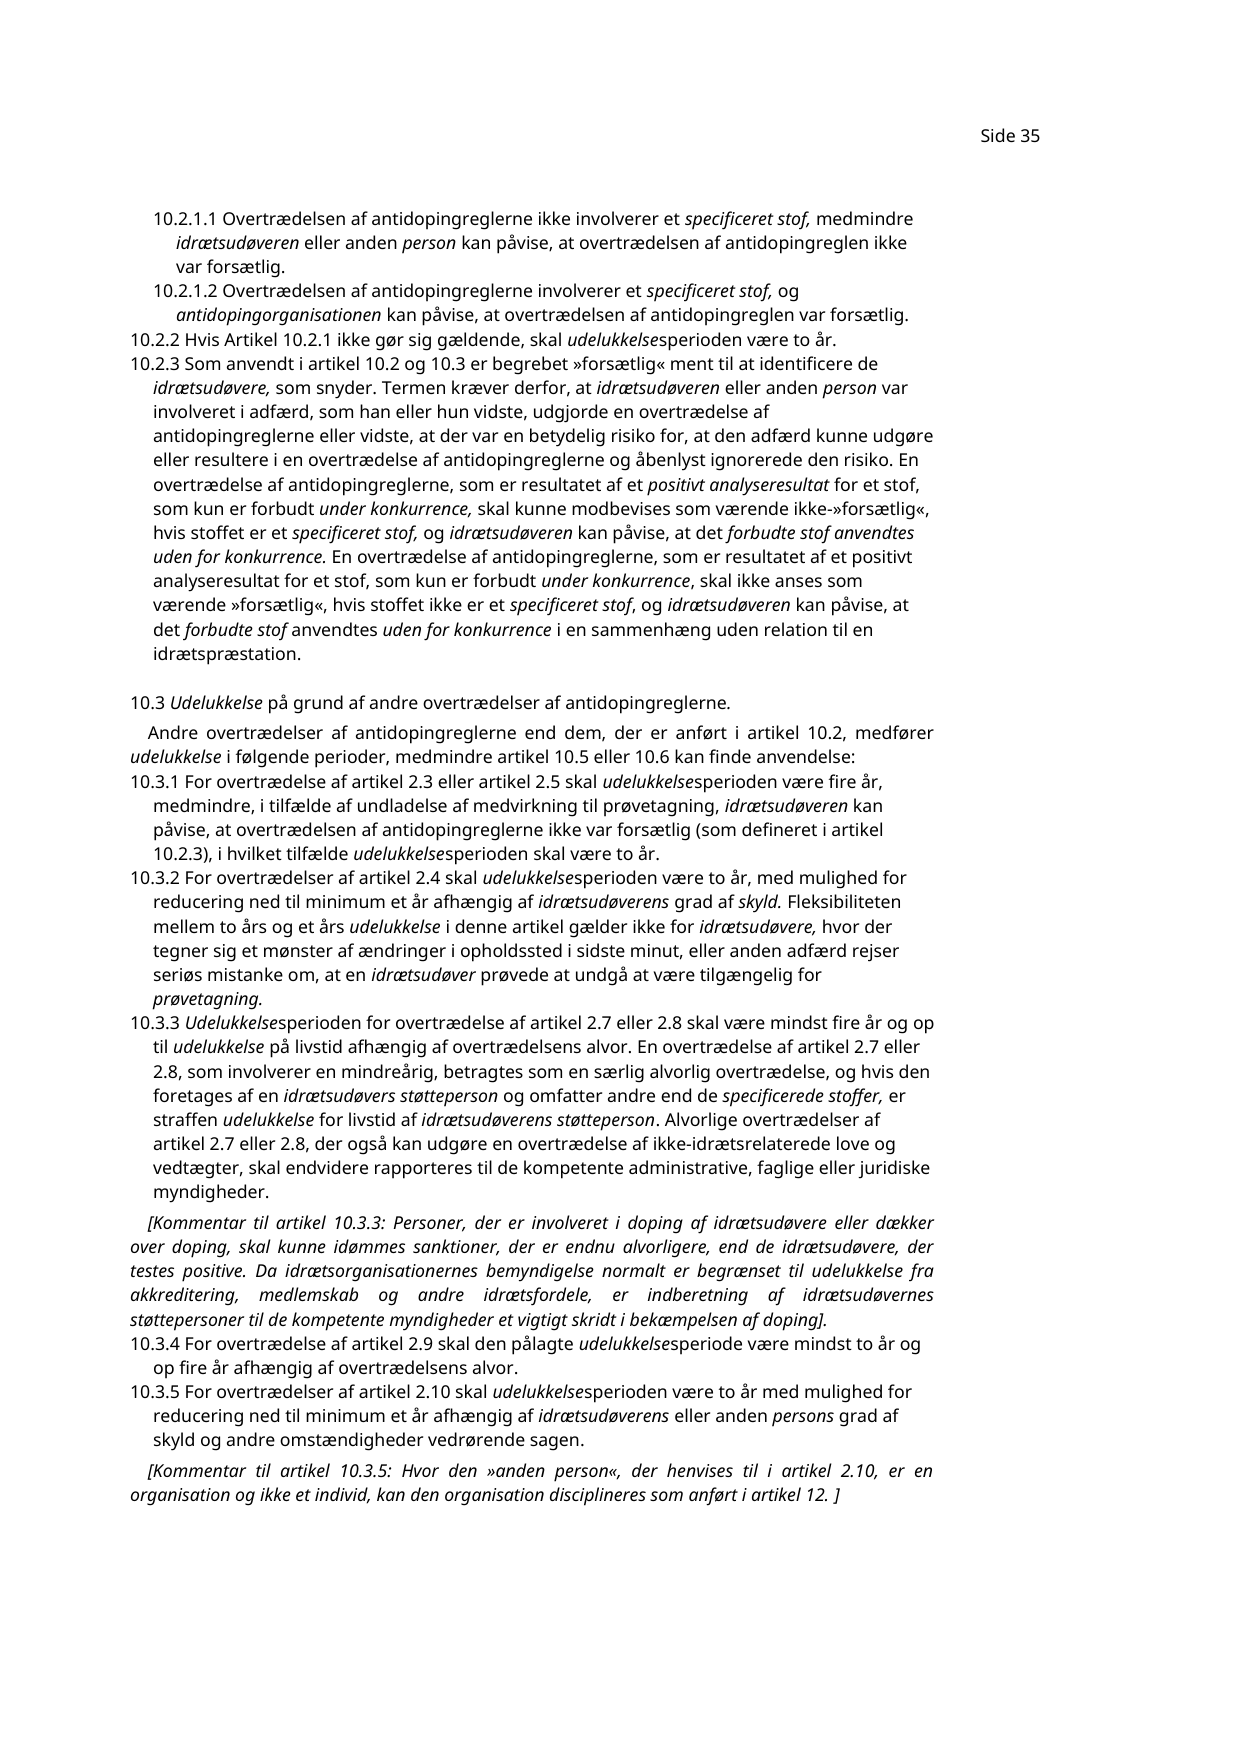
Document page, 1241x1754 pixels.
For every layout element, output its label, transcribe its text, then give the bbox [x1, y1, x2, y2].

text 10.2.1.2 Overtrædelsen af antidopingreglerne involverer et specificeret stof, og antidopingorganisationen kan påvise, at overtrædelsen af antidopingreglen var forsætlig. [153, 279, 935, 327]
text 10.2.1.1 Overtrædelsen af antidopingreglerne ikke involverer et specificeret stof, medmindre idrætsudøveren eller anden person kan påvise, at overtrædelsen af antidopingreglen ikke var forsætlig. [153, 206, 935, 279]
text [Kommentar til artikel 10.3.3: Personer, der er involveret i doping af idrætsudøvere eller dækker over doping, skal kunne idømmes sanktioner, der er endnu alvorligere, end de idrætsudøvere, der testes positive. Da idrætsorganisationernes bemyndigelse normalt er begrænset til udelukkelse fra akkreditering, medlemskab og andre idrætsfordele, er indberetning af idrætsudøvernes støttepersoner til de kompetente myndigheder et vigtigt skridt i bekæmpelsen af doping]. [130, 1210, 935, 1331]
text 10.3.4 For overtrædelse af artikel 2.9 skal den pålagte udelukkelsesperiode være mindst to år og op fire år afhængig af overtrædelsens alvor. [130, 1331, 935, 1379]
text [Kommentar til artikel 10.3.5: Hvor den »anden person«, der henvises til i artikel 2.10, er en organisation og ikke et individ, kan den organisation disciplineres som anført i artikel 12. ] [130, 1458, 935, 1507]
text 10.3.5 For overtrædelser af artikel 2.10 skal udelukkelsesperioden være to år med mulighed for reducering ned til minimum et år afhængig af idrætsudøverens eller anden persons grad af skyld og andre omstændigheder vedrørende sagen. [130, 1379, 935, 1452]
text 10.3 Udelukkelse på grund af andre overtrædelser af antidopingreglerne. [130, 690, 935, 714]
text 10.2.3 Som anvendt i artikel 10.2 og 10.3 er begrebet »forsætlig« ment til at identificere de idrætsudøvere, som snyder. Termen kræver derfor, at idrætsudøveren eller anden person var involveret i adfærd, som han eller hun vidste, udgjorde en overtrædelse af antidopingreglerne eller vidste, at der var en betydelig risiko for, at den adfærd kunne udgøre eller resultere i en overtrædelse af antidopingreglerne og åbenlyst ignorerede den risiko. En overtrædelse af antidopingreglerne, som er resultatet af et positivt analyseresultat for et stof, som kun er forbudt under konkurrence, skal kunne modbevises som værende ikke-»forsætlig«, hvis stoffet er et specificeret stof, og idrætsudøveren kan påvise, at det forbudte stof anvendtes uden for konkurrence. En overtrædelse af antidopingreglerne, som er resultatet af et positivt analyseresultat for et stof, som kun er forbudt under konkurrence, skal ikke anses som værende »forsætlig«, hvis stoffet ikke er et specificeret stof, og idrætsudøveren kan påvise, at det forbudte stof anvendtes uden for konkurrence i en sammenhæng uden relation til en idrætspræstation. [130, 351, 935, 665]
text Andre overtrædelser af antidopingreglerne end dem, der er anført i artikel 10.2, medfører udelukkelse i følgende perioder, medmindre artikel 10.5 eller 10.6 kan finde anvendelse: [130, 721, 935, 769]
text 10.3.3 Udelukkelsesperioden for overtrædelse af artikel 2.7 eller 2.8 skal være mindst fire år og op til udelukkelse på livstid afhængig af overtrædelsens alvor. En overtrædelse af artikel 2.7 eller 2.8, som involverer en mindreårig, betragtes som en særlig alvorlig overtrædelse, og hvis den foretages af en idrætsudøvers støtteperson og omfatter andre end de specificerede stoffer, er straffen udelukkelse for livstid af idrætsudøverens støtteperson. Alvorlige overtrædelser af artikel 2.7 eller 2.8, der også kan udgøre en overtrædelse af ikke-idrætsrelaterede love og vedtægter, skal endvidere rapporteres til de kompetente administrative, faglige eller juridiske myndigheder. [130, 1011, 935, 1204]
text 10.3.2 For overtrædelser af artikel 2.4 skal udelukkelsesperioden være to år, med mulighed for reducering ned til minimum et år afhængig af idrætsudøverens grad af skyld. Fleksibiliteten mellem to års og et års udelukkelse i denne artikel gælder ikke for idrætsudøvere, hvor der tegner sig et mønster af ændringer i opholdssted i sidste minut, eller anden adfærd rejser seriøs mistanke om, at en idrætsudøver prøvede at undgå at være tilgængelig for prøvetagning. [130, 866, 935, 1011]
text 10.3.1 For overtrædelse af artikel 2.3 eller artikel 2.5 skal udelukkelsesperioden være fire år, medmindre, i tilfælde af undladelse af medvirkning til prøvetagning, idrætsudøveren kan påvise, at overtrædelsen af antidopingreglerne ikke var forsætlig (som defineret i artikel 10.2.3), i hvilket tilfælde udelukkelsesperioden skal være to år. [130, 769, 935, 866]
text 10.2.2 Hvis Artikel 10.2.1 ikke gør sig gældende, skal udelukkelsesperioden være to år. [130, 327, 935, 351]
